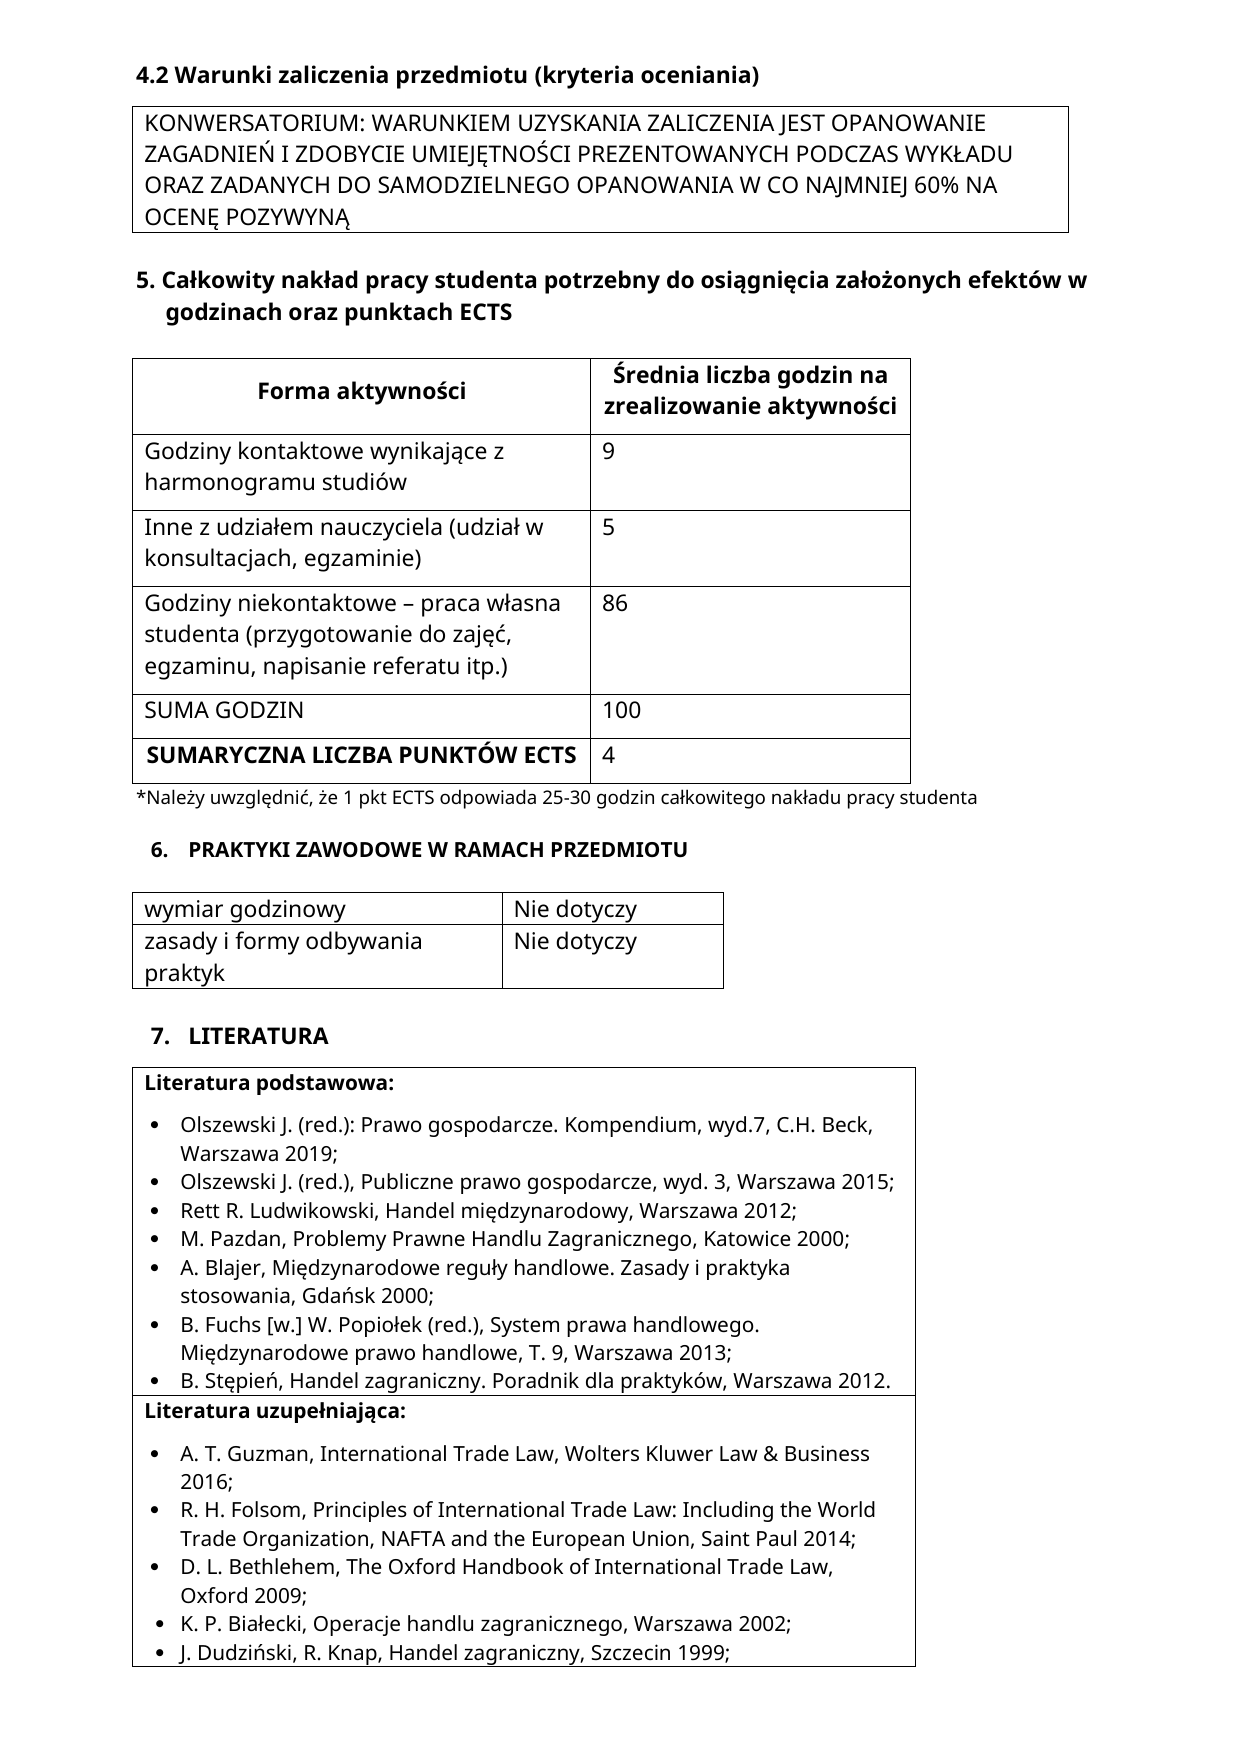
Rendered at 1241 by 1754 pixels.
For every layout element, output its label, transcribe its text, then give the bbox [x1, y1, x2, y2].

table_header Nie dotyczy [503, 893, 723, 924]
table_cell 9 [591, 435, 910, 510]
table_cell Nie dotyczy [503, 925, 723, 988]
table_cell 86 [591, 587, 910, 693]
table_header KONWERSATORIUM: WARUNKIEM UZYSKANIA ZALICZENIA JEST OPANOWANIE ZAGADNIEŃ I ZDOBYCIE UMIEJĘTNOŚCI PREZENTOWANYCH PODCZAS WYKŁADU ORAZ ZADANYCH DO SAMODZIELNEGO OPANOWANIA W CO NAJMNIEJ 60% NA OCENĘ POZYWYNĄ [133, 107, 1068, 232]
table_header Forma aktywności [133, 359, 590, 434]
table_cell SUMA GODZIN [133, 695, 590, 738]
table_cell 4 [591, 739, 910, 783]
list PRAKTYKI ZAWODOWE W RAMACH PRZEDMIOTU [151, 835, 1104, 863]
table_header Średnia liczba godzin na zrealizowanie aktywności [591, 359, 910, 434]
table_cell SUMARYCZNA LICZBA PUNKTÓW ECTS [133, 739, 590, 783]
table_header Literatura podstawowa: Olszewski J. (red.): Prawo gospodarcze. Kompendium, wyd.7, C.H. Beck, Warszawa 2019; Olszewski J. (red.), Publiczne prawo gospodarcze, wyd. 3, Warszawa 2015; Rett R. Ludwikowski, Handel międzynarodowy, Warszawa 2012; M. Pazdan, Problemy Prawne Handlu Zagranicznego, Katowice 2000; A. Blajer, Międzynarodowe reguły handlowe. Zasady i praktyka stosowania, Gdańsk 2000; B. Fuchs [w.] W. Popiołek (red.), System prawa handlowego. Międzynarodowe prawo handlowe, T. 9, Warszawa 2013; B. Stępień, Handel zagraniczny. Poradnik dla praktyków, Warszawa 2012. [133, 1068, 915, 1395]
text 5. Całkowity nakład pracy studenta potrzebny do osiągnięcia założonych efektów w godzinach oraz punktach ECTS [136, 264, 1104, 327]
list LITERATURA [151, 1020, 1104, 1051]
table_cell 100 [591, 695, 910, 738]
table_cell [133, 1396, 915, 1666]
table_header wymiar godzinowy [133, 893, 502, 924]
table_cell 5 [591, 511, 910, 586]
table_cell Godziny niekontaktowe – praca własna studenta (przygotowanie do zajęć, egzaminu, napisanie referatu itp.) [133, 587, 590, 693]
table_cell zasady i formy odbywania praktyk [133, 925, 502, 988]
text 4.2 Warunki zaliczenia przedmiotu (kryteria oceniania) [136, 59, 1104, 90]
table_cell Inne z udziałem nauczyciela (udział w konsultacjach, egzaminie) [133, 511, 590, 586]
table_cell Godziny kontaktowe wynikające z harmonogramu studiów [133, 435, 590, 510]
text *Należy uwzględnić, że 1 pkt ECTS odpowiada 25-30 godzin całkowitego nakładu pracy studenta [136, 784, 1104, 809]
